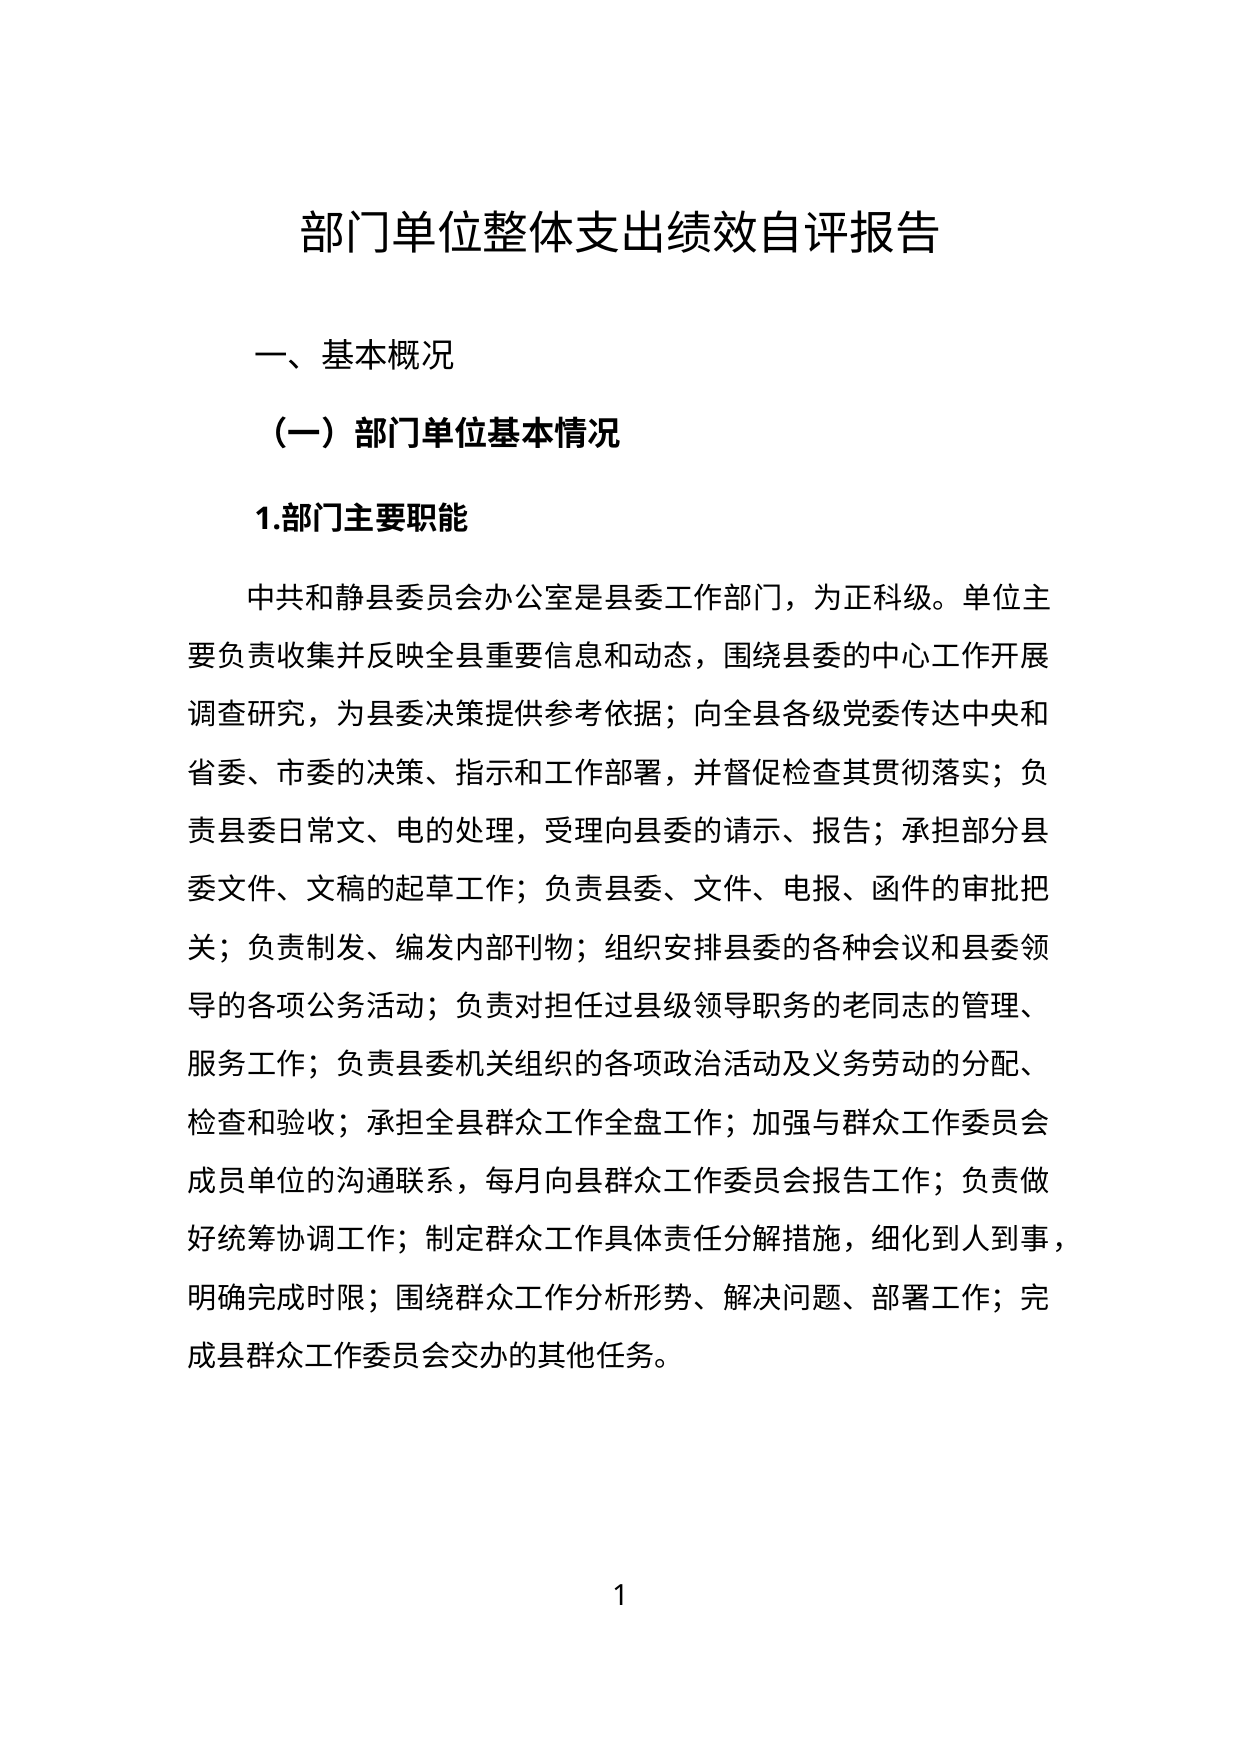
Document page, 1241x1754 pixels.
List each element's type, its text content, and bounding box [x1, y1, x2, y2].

text 部门单位整体支出绩效自评报告 [187, 196, 1053, 262]
text 中共和静县委员会办公室是县委工作部门，为正科级。单位主要负责收集并反映全县重要信息和动态，围绕县委的中心工作开展调查研究，为县委决策提供参考依据；向全县各级党委传达中央和省委、市委的决策、指示和工作部署，并督促检查其贯彻落实；负责县委日常文、电的处理，受理向县委的请示、报告；承担部分县委文件、文稿的起草工作；负责县委、文件、电报、函件的审批把关；负责制发、编发内部刊物；组织安排县委的各种会议和县委领导的各项公务活动；负责对担任过县级领导职务的老同志的管理、服务工作；负责县委机关组织的各项政治活动及义务劳动的分配、检查和验收；承担全县群众工作全盘工作；加强与群众工作委员会成员单位的沟通联系，每月向县群众工作委员会报告工作；负责做好统筹协调工作；制定群众工作具体责任分解措施，细化到人到事，明确完成时限；围绕群众工作分析形势、解决问题、部署工作；完成县群众工作委员会交办的其他任务。 [187, 561, 1053, 1378]
subtitle 一、基本概况 [187, 329, 1053, 377]
subtitle 1.部门主要职能 [187, 493, 1053, 539]
subtitle （一）部门单位基本情况 [187, 406, 1053, 454]
